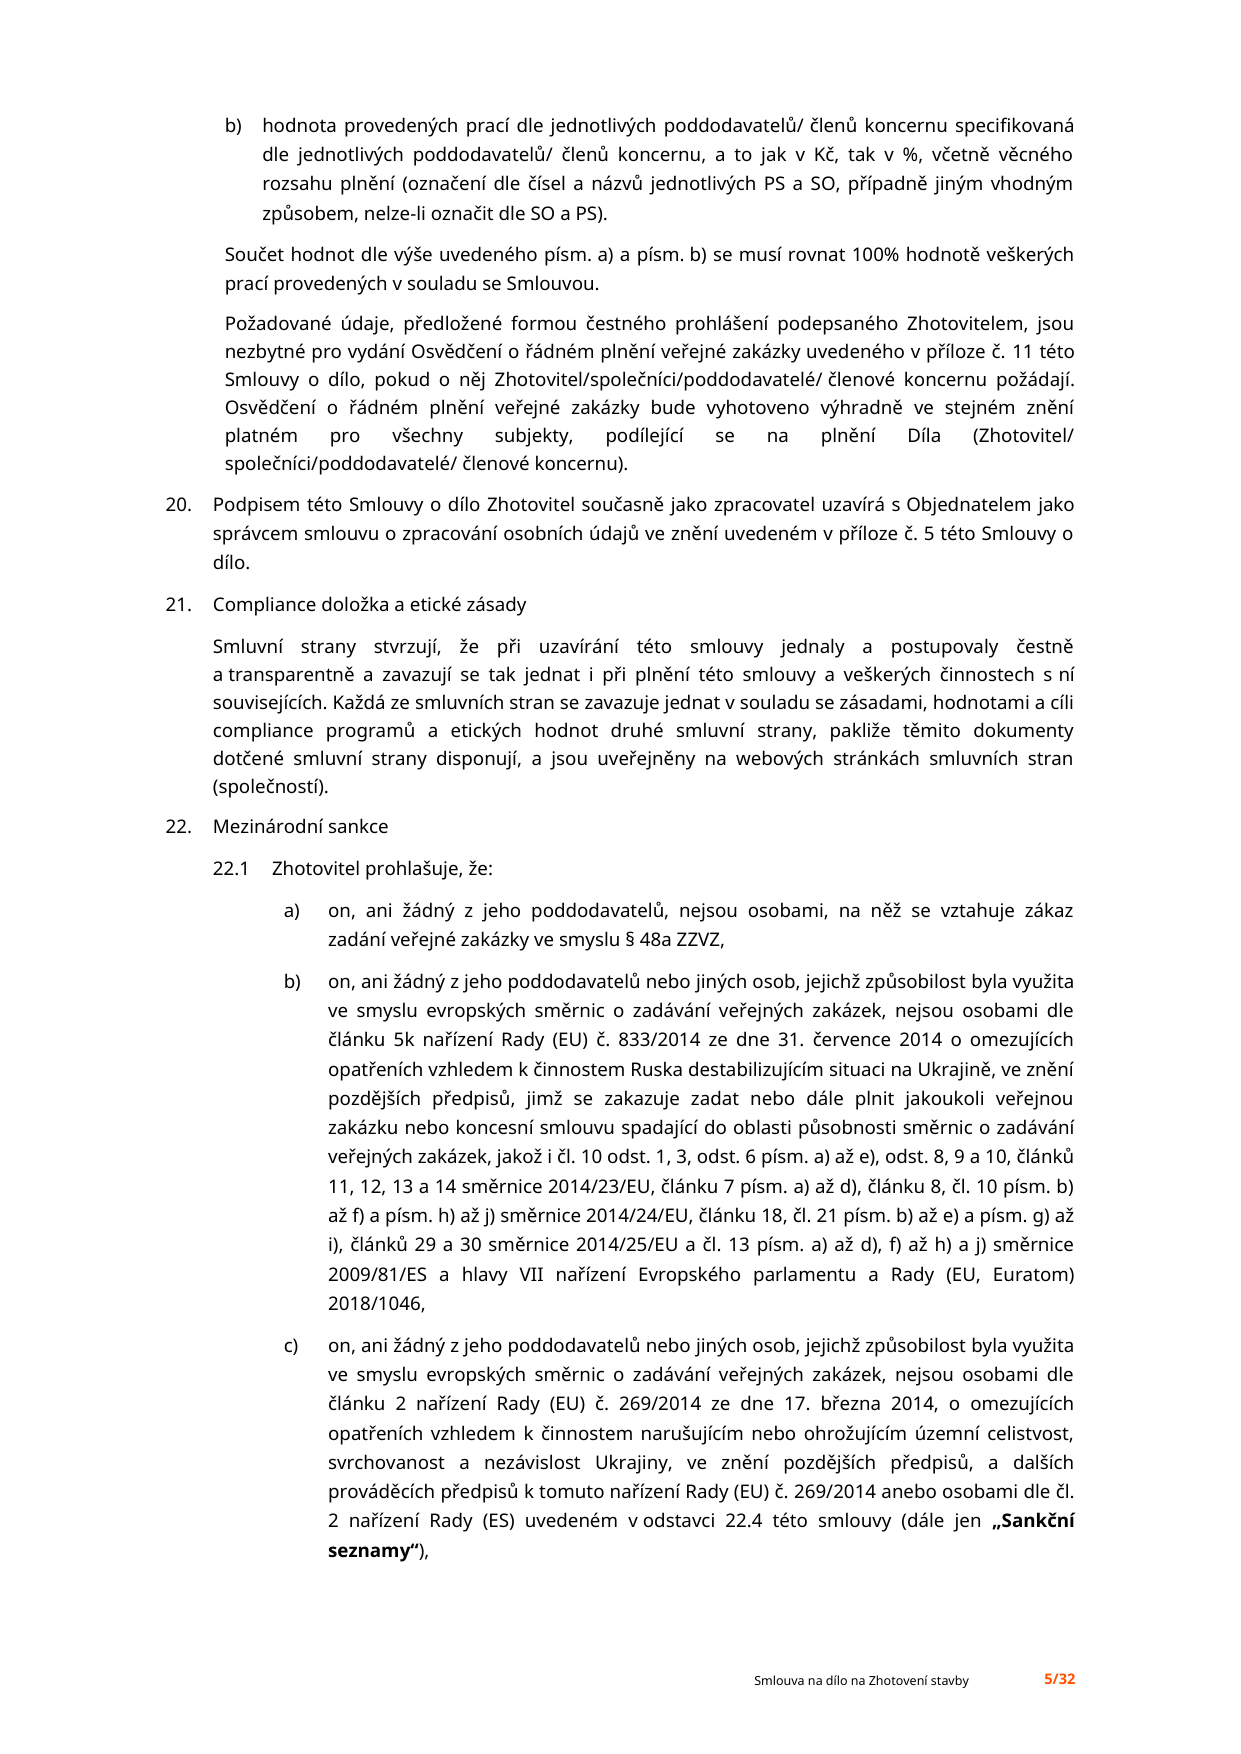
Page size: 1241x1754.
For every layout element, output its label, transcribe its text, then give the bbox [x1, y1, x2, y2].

text Smluvní strany stvrzují, že při uzavírání této smlouvy jednaly a postupovaly čestně a transparentně a zavazují se tak jednat i při plnění této smlouvy a veškerých činnostech s ní souvisejících. Každá ze smluvních stran se zavazuje jednat v souladu se zásadami, hodnotami a cíli compliance programů a etických hodnot druhé smluvní strany, pakliže těmito dokumenty dotčené smluvní strany disponují, a jsou uveřejněny na webových stránkách smluvních stran (společností). [213, 633, 1075, 799]
text Podpisem této Smlouvy o dílo Zhotovitel současně jako zpracovatel uzavírá s Objednatelem jako správcem smlouvu o zpracování osobních údajů ve znění uvedeném v příloze č. 5 této Smlouvy o dílo. [165, 491, 1075, 575]
text Zhotovitel prohlašuje, že: [213, 855, 1075, 881]
text hodnota provedených prací dle jednotlivých poddodavatelů/ členů koncernu specifikovaná dle jednotlivých poddodavatelů/ členů koncernu, a to jak v Kč, tak v %, včetně věcného rozsahu plnění (označení dle čísel a názvů jednotlivých PS a SO, případně jiným vhodným způsobem, nelze-li označit dle SO a PS). [224, 112, 1075, 226]
text on, ani žádný z jeho poddodavatelů, nejsou osobami, na něž se vztahuje zákaz zadání veřejné zakázky ve smyslu § 48a ZZVZ, [283, 897, 1075, 952]
text Požadované údaje, předložené formou čestného prohlášení podepsaného Zhotovitelem, jsou nezbytné pro vydání Osvědčení o řádném plnění veřejné zakázky uvedeného v příloze č. 11 této Smlouvy o dílo, pokud o něj Zhotovitel/společníci/poddodavatelé/ členové koncernu požádají. Osvědčení o řádném plnění veřejné zakázky bude vyhotoveno výhradně ve stejném znění platném pro všechny subjekty, podílející se na plnění Díla (Zhotovitel/ společníci/poddodavatelé/ členové koncernu). [224, 310, 1075, 476]
text Mezinárodní sankce [165, 814, 1075, 839]
text Součet hodnot dle výše uvedeného písm. a) a písm. b) se musí rovnat 100% hodnotě veškerých prací provedených v souladu se Smlouvou. [224, 242, 1075, 295]
text on, ani žádný z jeho poddodavatelů nebo jiných osob, jejichž způsobilost byla využita ve smyslu evropských směrnic o zadávání veřejných zakázek, nejsou osobami dle článku 5k nařízení Rady (EU) č. 833/2014 ze dne 31. července 2014 o omezujících opatřeních vzhledem k činnostem Ruska destabilizujícím situaci na Ukrajině, ve znění pozdějších předpisů, jimž se zakazuje zadat nebo dále plnit jakoukoli veřejnou zakázku nebo koncesní smlouvu spadající do oblasti působnosti směrnic o zadávání veřejných zakázek, jakož i čl. 10 odst. 1, 3, odst. 6 písm. a) až e), odst. 8, 9 a 10, článků 11, 12, 13 a 14 směrnice 2014/23/EU, článku 7 písm. a) až d), článku 8, čl. 10 písm. b) až f) a písm. h) až j) směrnice 2014/24/EU, článku 18, čl. 21 písm. b) až e) a písm. g) až i), článků 29 a 30 směrnice 2014/25/EU a čl. 13 písm. a) až d), f) až h) a j) směrnice 2009/81/ES a hlavy VII nařízení Evropského parlamentu a Rady (EU, Euratom) 2018/1046, [283, 968, 1075, 1316]
text Compliance doložka a etické zásady [165, 591, 1075, 617]
text on, ani žádný z jeho poddodavatelů nebo jiných osob, jejichž způsobilost byla využita ve smyslu evropských směrnic o zadávání veřejných zakázek, nejsou osobami dle článku 2 nařízení Rady (EU) č. 269/2014 ze dne 17. března 2014, o omezujících opatřeních vzhledem k činnostem narušujícím nebo ohrožujícím územní celistvost, svrchovanost a nezávislost Ukrajiny, ve znění pozdějších předpisů, a dalších prováděcích předpisů k tomuto nařízení Rady (EU) č. 269/2014 anebo osobami dle čl. 2 nařízení Rady (ES) uvedeném v odstavci 22.4 této smlouvy (dále jen „Sankční seznamy“), [283, 1332, 1075, 1562]
